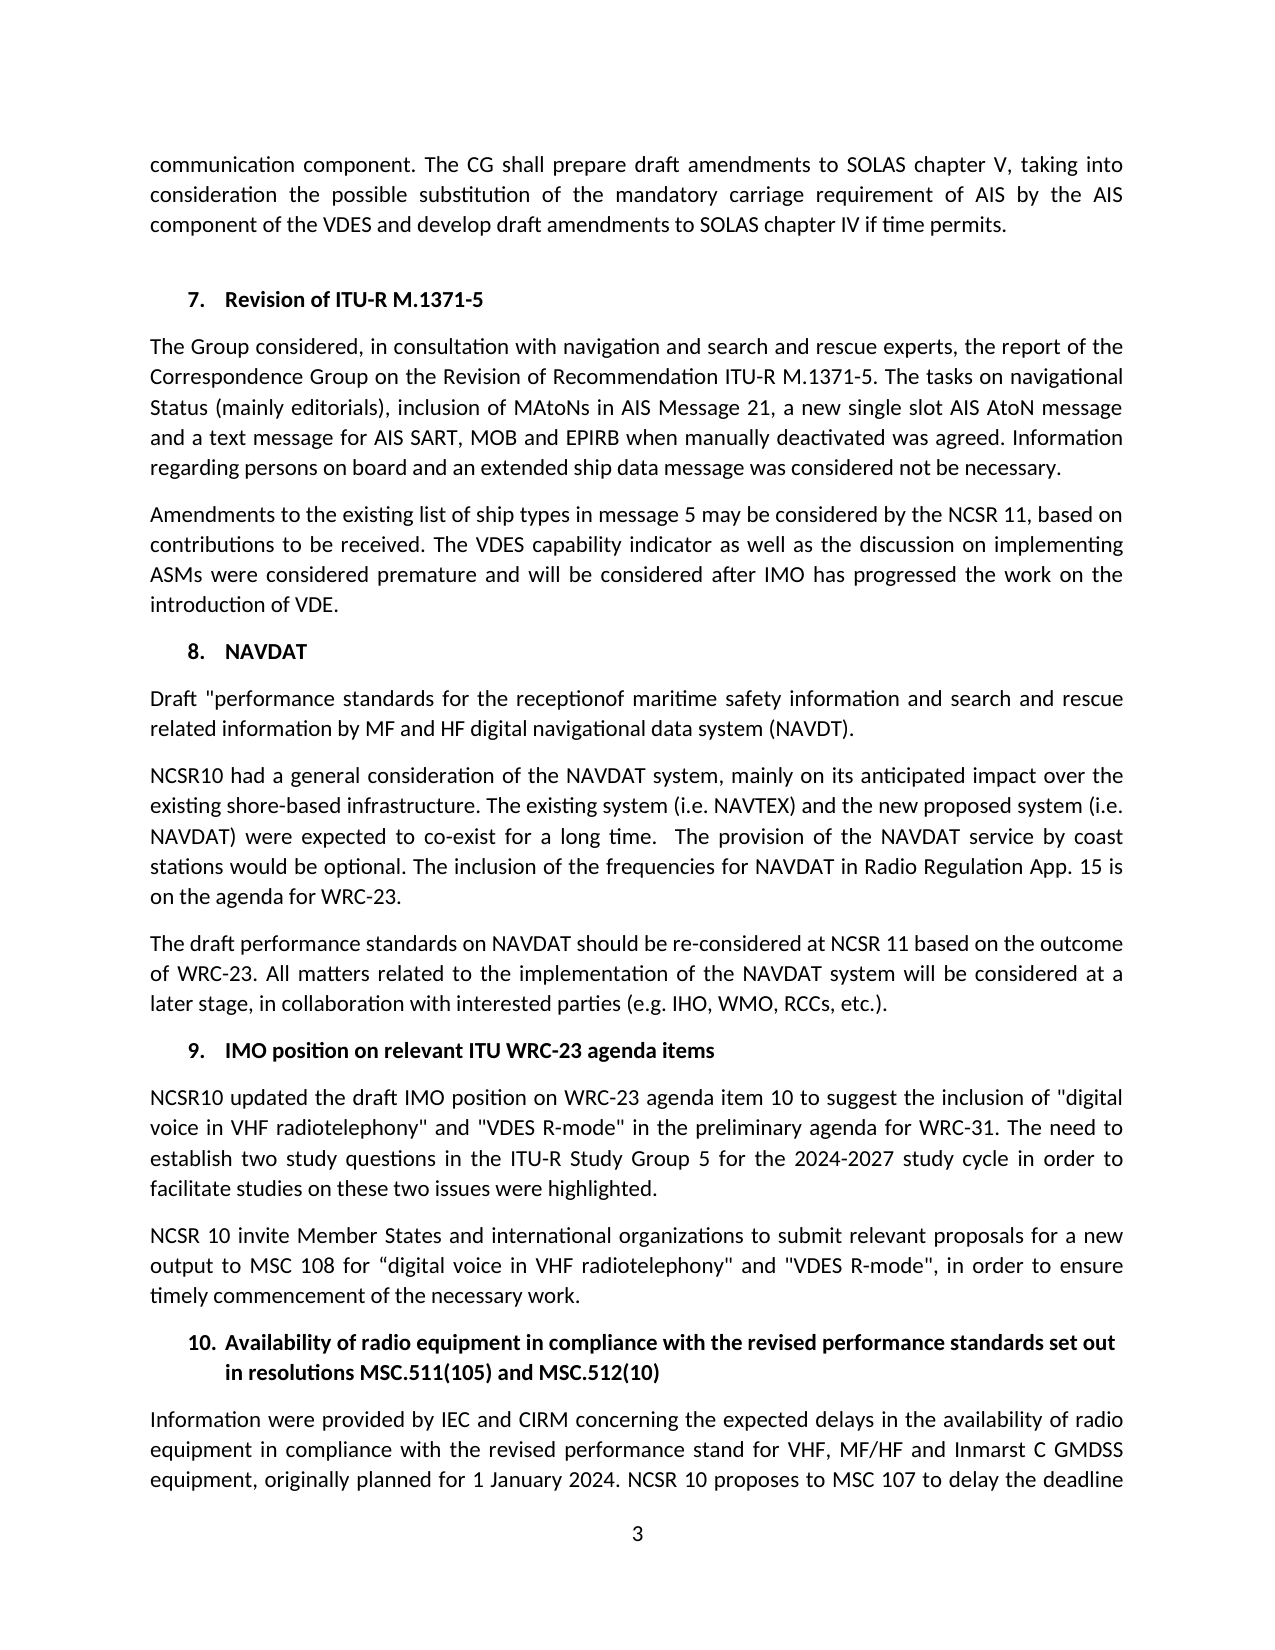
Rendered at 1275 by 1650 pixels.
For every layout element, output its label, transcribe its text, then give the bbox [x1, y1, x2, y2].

text The Group considered, in consultation with navigation and search and rescue experts, the report of the Correspondence Group on the Revision of Recommendation ITU-R M.1371-5. The tasks on navigational Status (mainly editorials), inclusion of MAtoNs in AIS Message 21, a new single slot AIS AtoN message and a text message for AIS SART, MOB and EPIRB when manually deactivated was agreed. Information regarding persons on board and an extended ship data message was considered not be necessary. [150, 332, 1125, 481]
text Amendments to the existing list of ship types in message 5 may be considered by the NCSR 11, based on contributions to be received. The VDES capability indicator as well as the discussion on implementing ASMs were considered premature and will be considered after IMO has progressed the work on the introduction of VDE. [150, 500, 1125, 618]
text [150, 1405, 1125, 1493]
text NCSR10 updated the draft IMO position on WRC-23 agenda item 10 to suggest the inclusion of "digital voice in VHF radiotelephony" and "VDES R-mode" in the preliminary agenda for WRC-31. The need to establish two study questions in the ITU-R Study Group 5 for the 2024-2027 study cycle in order to facilitate studies on these two issues were highlighted. [150, 1083, 1125, 1202]
text The draft performance standards on NAVDAT should be re-considered at NCSR 11 based on the outcome of WRC-23. All matters related to the implementation of the NAVDAT system will be considered at a later stage, in collaboration with interested parties (e.g. IHO, WMO, RCCs, etc.). [150, 929, 1125, 1017]
list NAVDAT [187, 637, 1125, 665]
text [150, 150, 1125, 238]
text Draft "performance standards for the receptionof maritime safety information and search and rescue related information by MF and HF digital navigational data system (NAVDT). [150, 684, 1125, 742]
text NCSR10 had a general consideration of the NAVDAT system, mainly on its anticipated impact over the existing shore-based infrastructure. The existing system (i.e. NAVTEX) and the new proposed system (i.e. NAVDAT) were expected to co-exist for a long time. The provision of the NAVDAT service by coast stations would be optional. The inclusion of the frequencies for NAVDAT in Radio Regulation App. 15 is on the agenda for WRC-23. [150, 761, 1125, 910]
list Revision of ITU-R M.1371-5 [187, 285, 1125, 313]
text NCSR 10 invite Member States and international organizations to submit relevant proposals for a new output to MSC 108 for “digital voice in VHF radiotelephony" and "VDES R-mode", in order to ensure timely commencement of the necessary work. [150, 1221, 1125, 1309]
list IMO position on relevant ITU WRC-23 agenda items [187, 1036, 1125, 1064]
list Availability of radio equipment in compliance with the revised performance standards set out in resolutions MSC.511(105) and MSC.512(10) [187, 1328, 1125, 1386]
